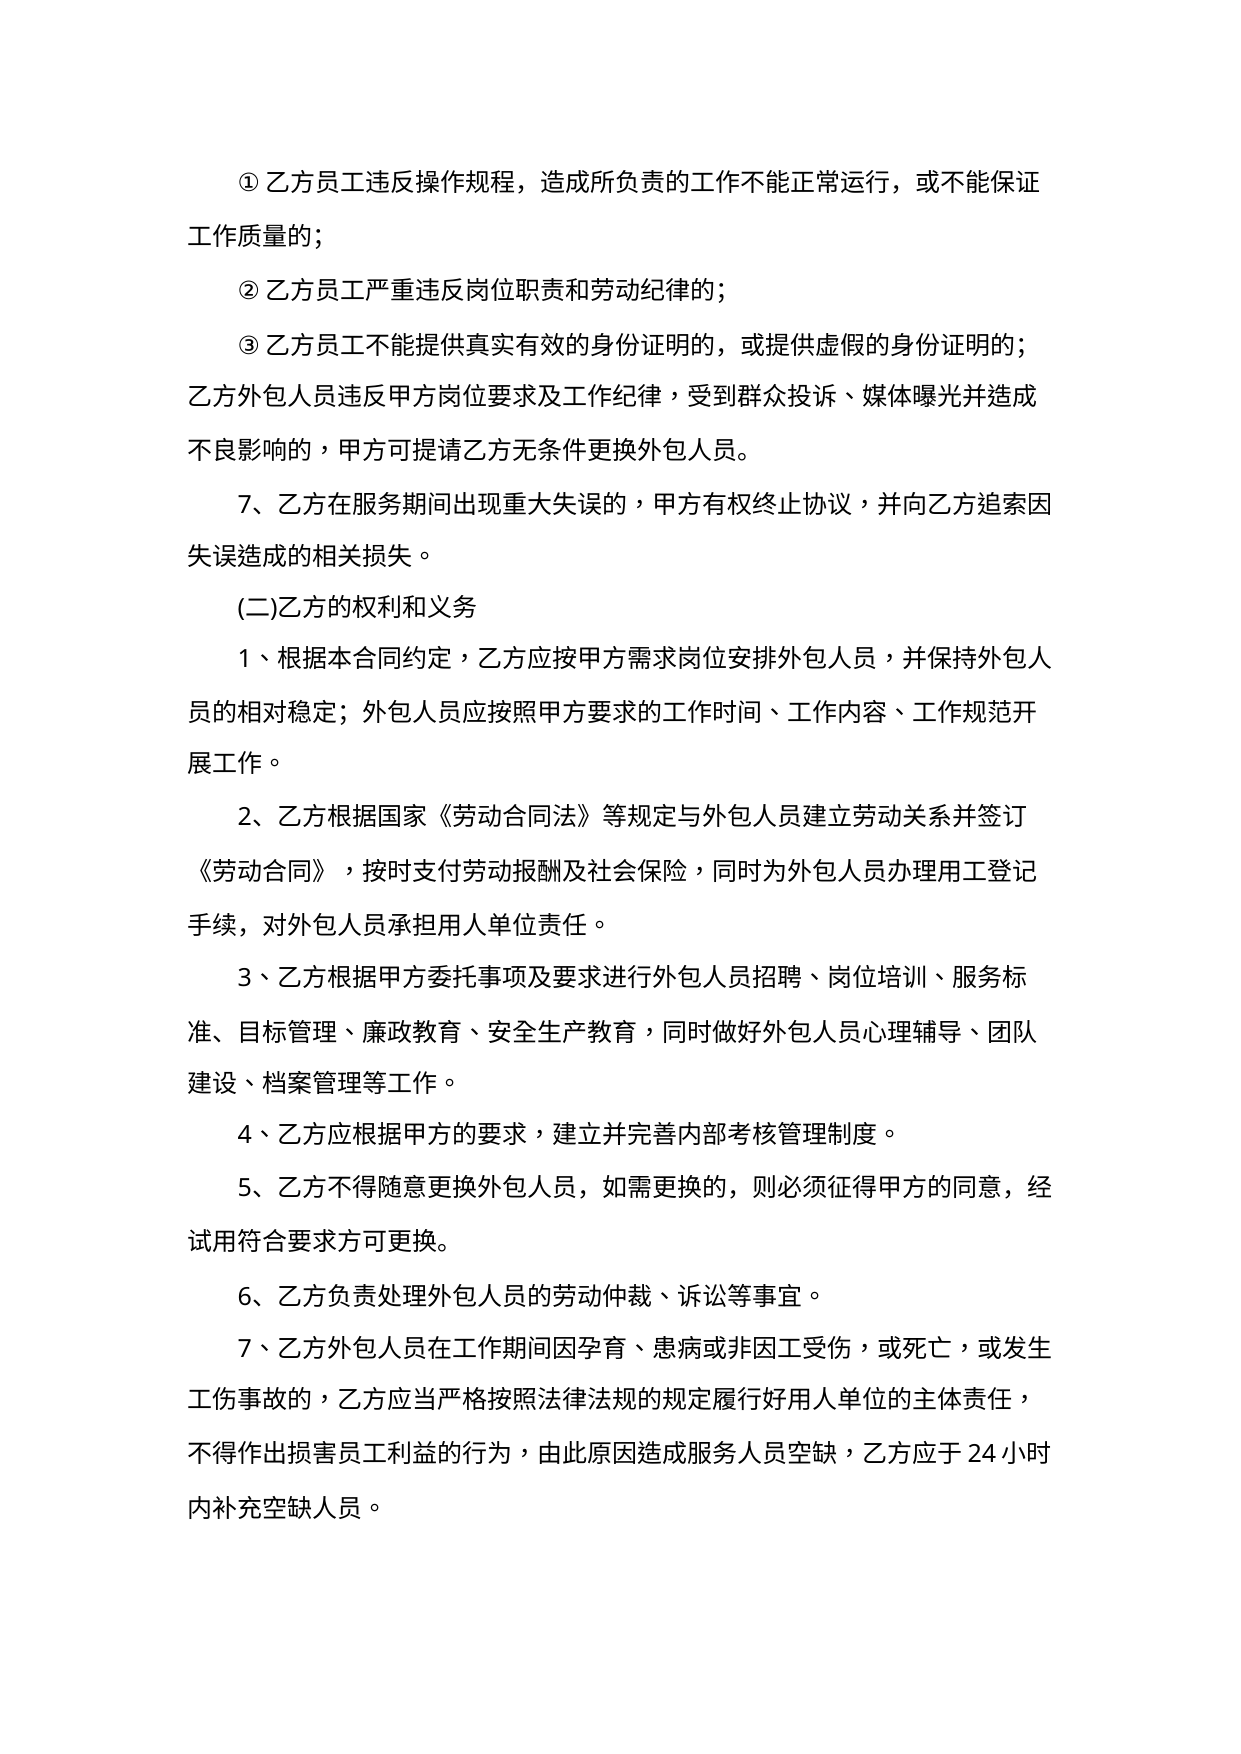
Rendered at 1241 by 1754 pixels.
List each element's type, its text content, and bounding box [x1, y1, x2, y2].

text 6、乙方负责处理外包人员的劳动仲裁、诉讼等事宜。 [187, 1276, 1053, 1312]
text ②乙方员工严重违反岗位职责和劳动纪律的； [187, 271, 1053, 307]
text 5、乙方不得随意更换外包人员，如需更换的，则必须征得甲方的同意，经试用符合要求方可更换。 [187, 1167, 1053, 1258]
text ③乙方员工不能提供真实有效的身份证明的，或提供虚假的身份证明的；乙方外包人员违反甲方岗位要求及工作纪律，受到群众投诉、媒体曝光并造成不良影响的，甲方可提请乙方无条件更换外包人员。 [187, 325, 1053, 467]
text 1、根据本合同约定，乙方应按甲方需求岗位安排外包人员，并保持外包人员的相对稳定；外包人员应按照甲方要求的工作时间、工作内容、工作规范开展工作。 [187, 640, 1053, 780]
text 7、乙方外包人员在工作期间因孕育、患病或非因工受伤，或死亡，或发生工伤事故的，乙方应当严格按照法律法规的规定履行好用人单位的主体责任，不得作出损害员工利益的行为，由此原因造成服务人员空缺，乙方应于24小时内补充空缺人员。 [187, 1330, 1053, 1524]
text ①乙方员工违反操作规程，造成所负责的工作不能正常运行，或不能保证工作质量的； [187, 162, 1053, 253]
text 2、乙方根据国家《劳动合同法》等规定与外包人员建立劳动关系并签订《劳动合同》，按时支付劳动报酬及社会保险，同时为外包人员办理用工登记手续，对外包人员承担用人单位责任。 [187, 797, 1053, 942]
text 4、乙方应根据甲方的要求，建立并完善内部考核管理制度。 [187, 1116, 1053, 1150]
text 7、乙方在服务期间出现重大失误的，甲方有权终止协议，并向乙方追索因失误造成的相关损失。 [187, 485, 1053, 572]
text (二)乙方的权利和义务 [187, 589, 1053, 623]
text 3、乙方根据甲方委托事项及要求进行外包人员招聘、岗位培训、服务标准、目标管理、廉政教育、安全生产教育，同时做好外包人员心理辅导、团队建设、档案管理等工作。 [187, 960, 1053, 1099]
